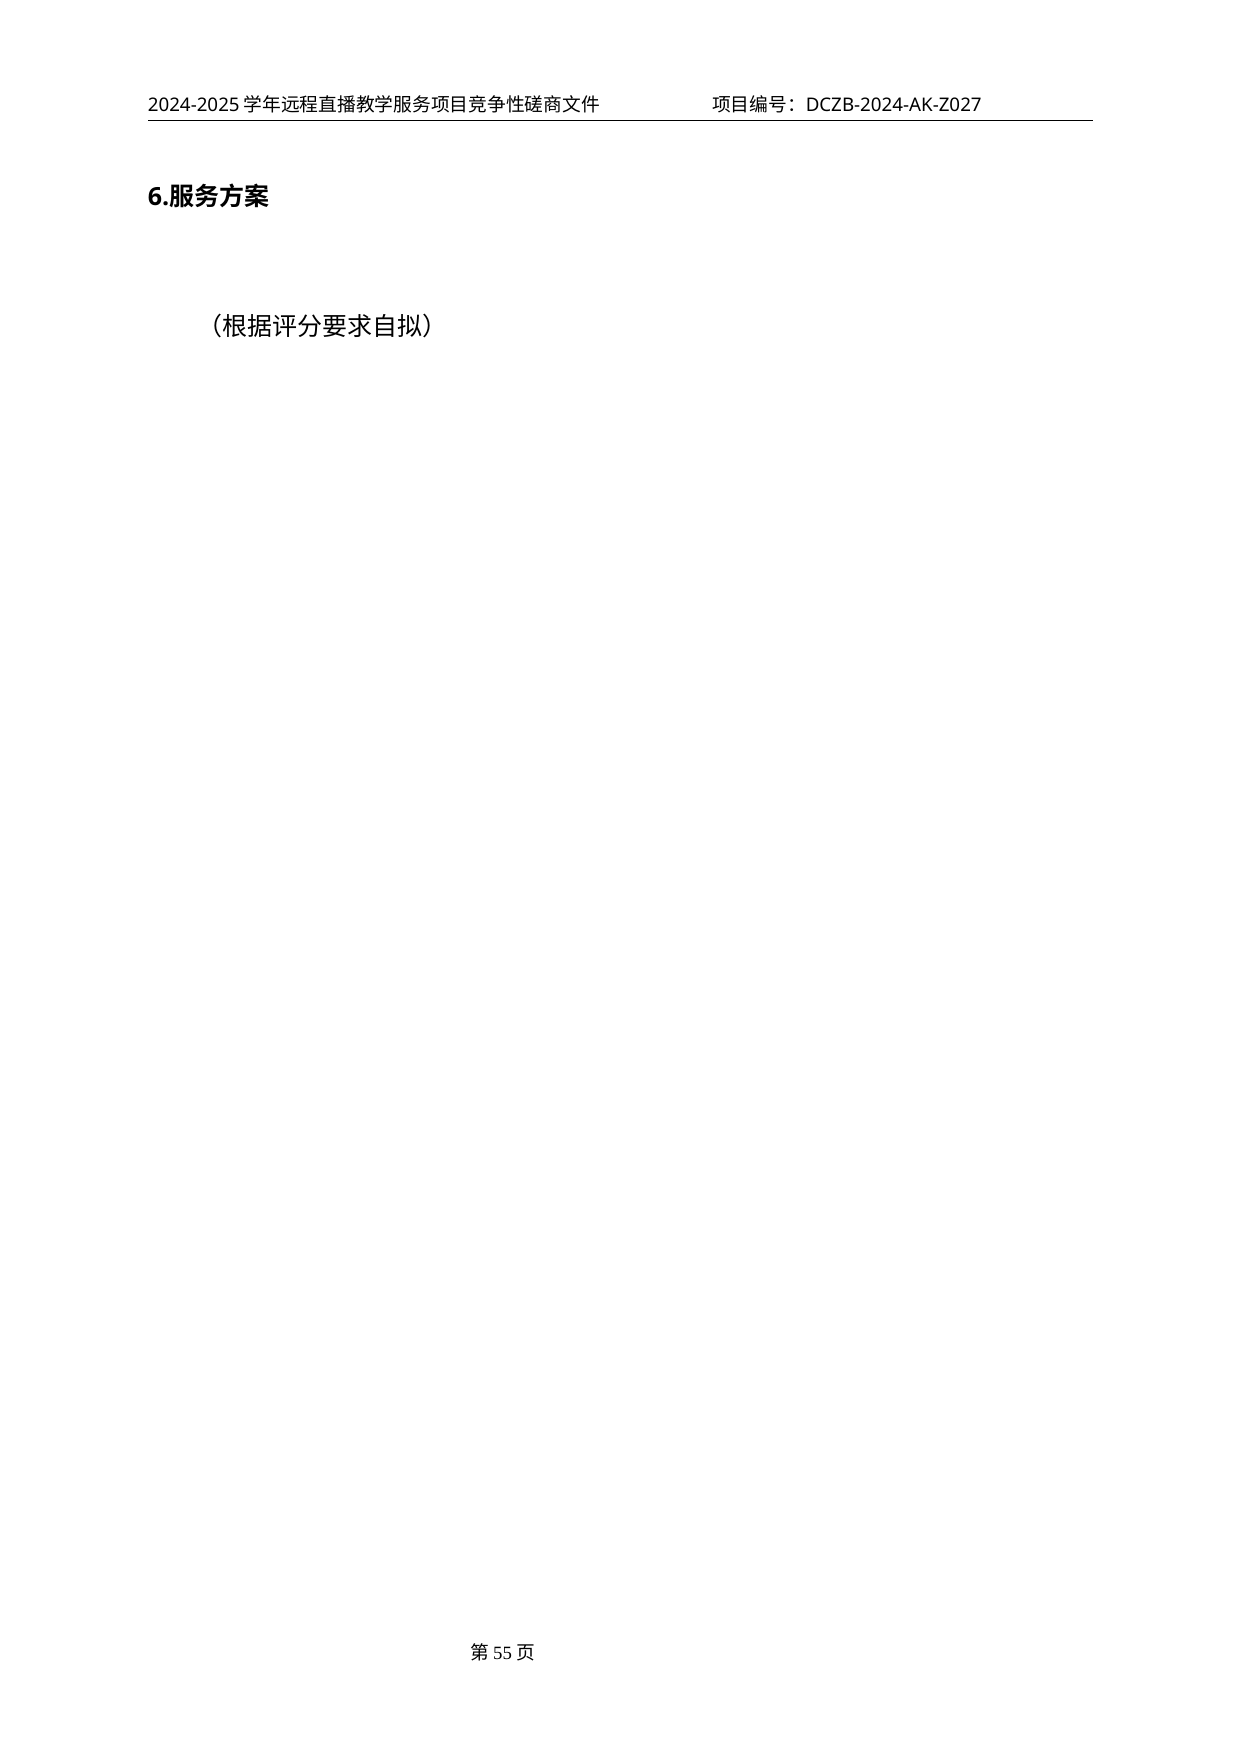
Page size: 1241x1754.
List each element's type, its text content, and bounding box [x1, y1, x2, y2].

text 6.服务方案 [148, 162, 1093, 227]
text （根据评分要求自拟） [148, 292, 1093, 357]
